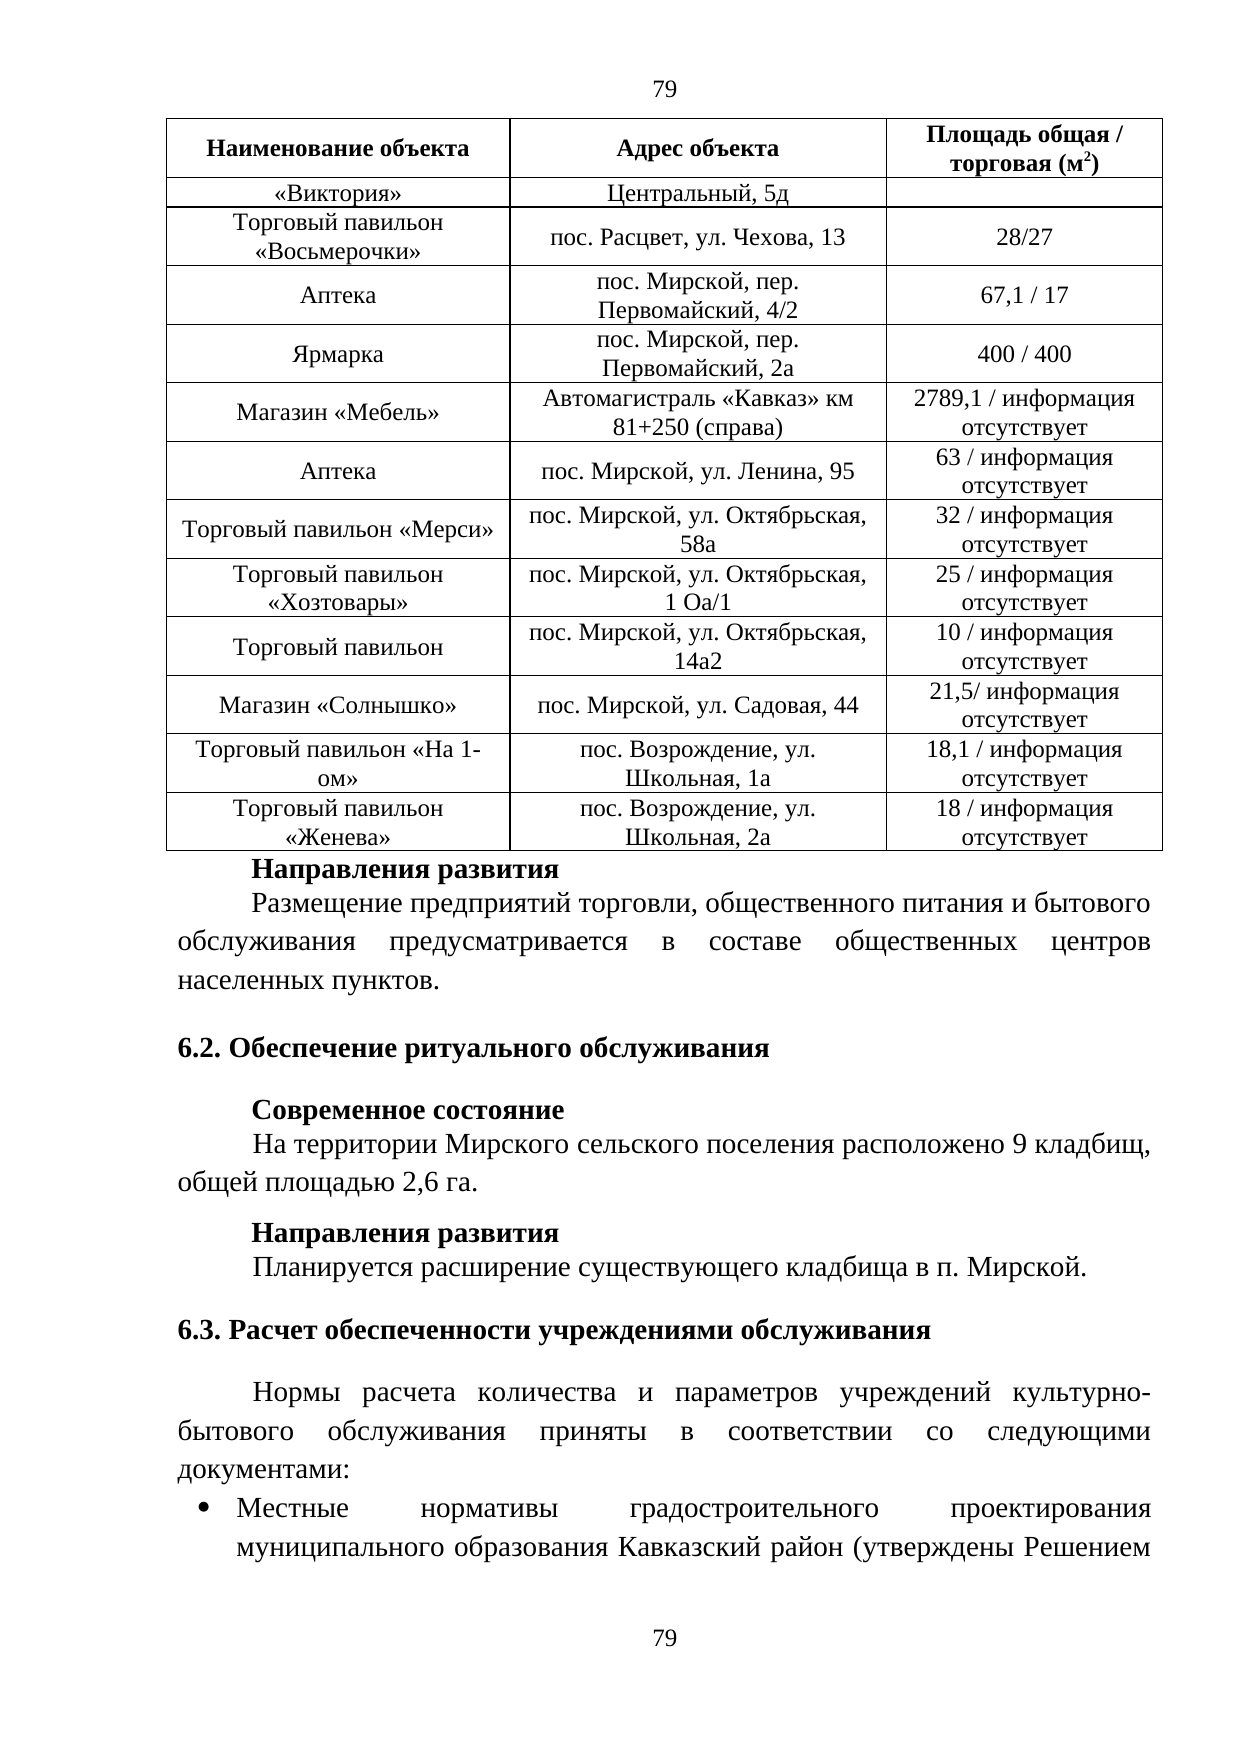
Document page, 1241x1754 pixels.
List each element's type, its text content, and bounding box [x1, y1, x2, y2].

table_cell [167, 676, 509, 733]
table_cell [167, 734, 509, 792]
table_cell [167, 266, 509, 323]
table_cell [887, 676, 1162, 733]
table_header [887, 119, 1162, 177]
text 6.2. Обеспечение ритуального обслуживания [177, 1030, 1152, 1063]
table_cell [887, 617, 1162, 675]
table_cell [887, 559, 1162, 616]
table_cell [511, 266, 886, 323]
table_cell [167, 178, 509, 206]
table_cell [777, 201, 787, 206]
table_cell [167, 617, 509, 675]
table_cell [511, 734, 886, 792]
text Планируется расширение существующего кладбища в п. Мирской. [177, 1249, 1152, 1283]
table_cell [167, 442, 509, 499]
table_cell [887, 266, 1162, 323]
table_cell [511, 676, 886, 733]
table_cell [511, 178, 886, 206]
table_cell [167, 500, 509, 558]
text Направления развития [177, 851, 1152, 885]
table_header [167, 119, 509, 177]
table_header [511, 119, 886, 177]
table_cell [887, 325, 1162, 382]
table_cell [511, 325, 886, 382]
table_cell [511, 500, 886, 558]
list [199, 1490, 1152, 1562]
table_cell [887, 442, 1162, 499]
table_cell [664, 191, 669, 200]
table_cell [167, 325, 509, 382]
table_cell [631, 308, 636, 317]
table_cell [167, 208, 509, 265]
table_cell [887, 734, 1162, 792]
text 6.3. Расчет обеспеченности учреждениями обслуживания [177, 1312, 1152, 1345]
text На территории Мирского сельского поселения расположено 9 кладбищ, общей площадью 2,6 га. [177, 1126, 1152, 1198]
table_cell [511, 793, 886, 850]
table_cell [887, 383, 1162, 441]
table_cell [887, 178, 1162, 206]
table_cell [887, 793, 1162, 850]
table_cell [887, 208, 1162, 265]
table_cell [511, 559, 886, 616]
text Нормы расчета количества и параметров учреждений культурно-бытового обслуживания приняты в соответствии со следующими документами: [177, 1374, 1152, 1485]
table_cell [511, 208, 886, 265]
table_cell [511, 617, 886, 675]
text Современное состояние [177, 1092, 1152, 1126]
text Размещение предприятий торговли, общественного питания и бытового обслуживания предусматривается в составе общественных центров населенных пунктов. [177, 885, 1152, 996]
text Направления развития [177, 1216, 1152, 1249]
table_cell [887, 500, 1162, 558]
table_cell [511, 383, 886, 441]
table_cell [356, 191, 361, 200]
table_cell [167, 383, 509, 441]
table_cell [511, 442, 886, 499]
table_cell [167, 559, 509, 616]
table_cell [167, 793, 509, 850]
